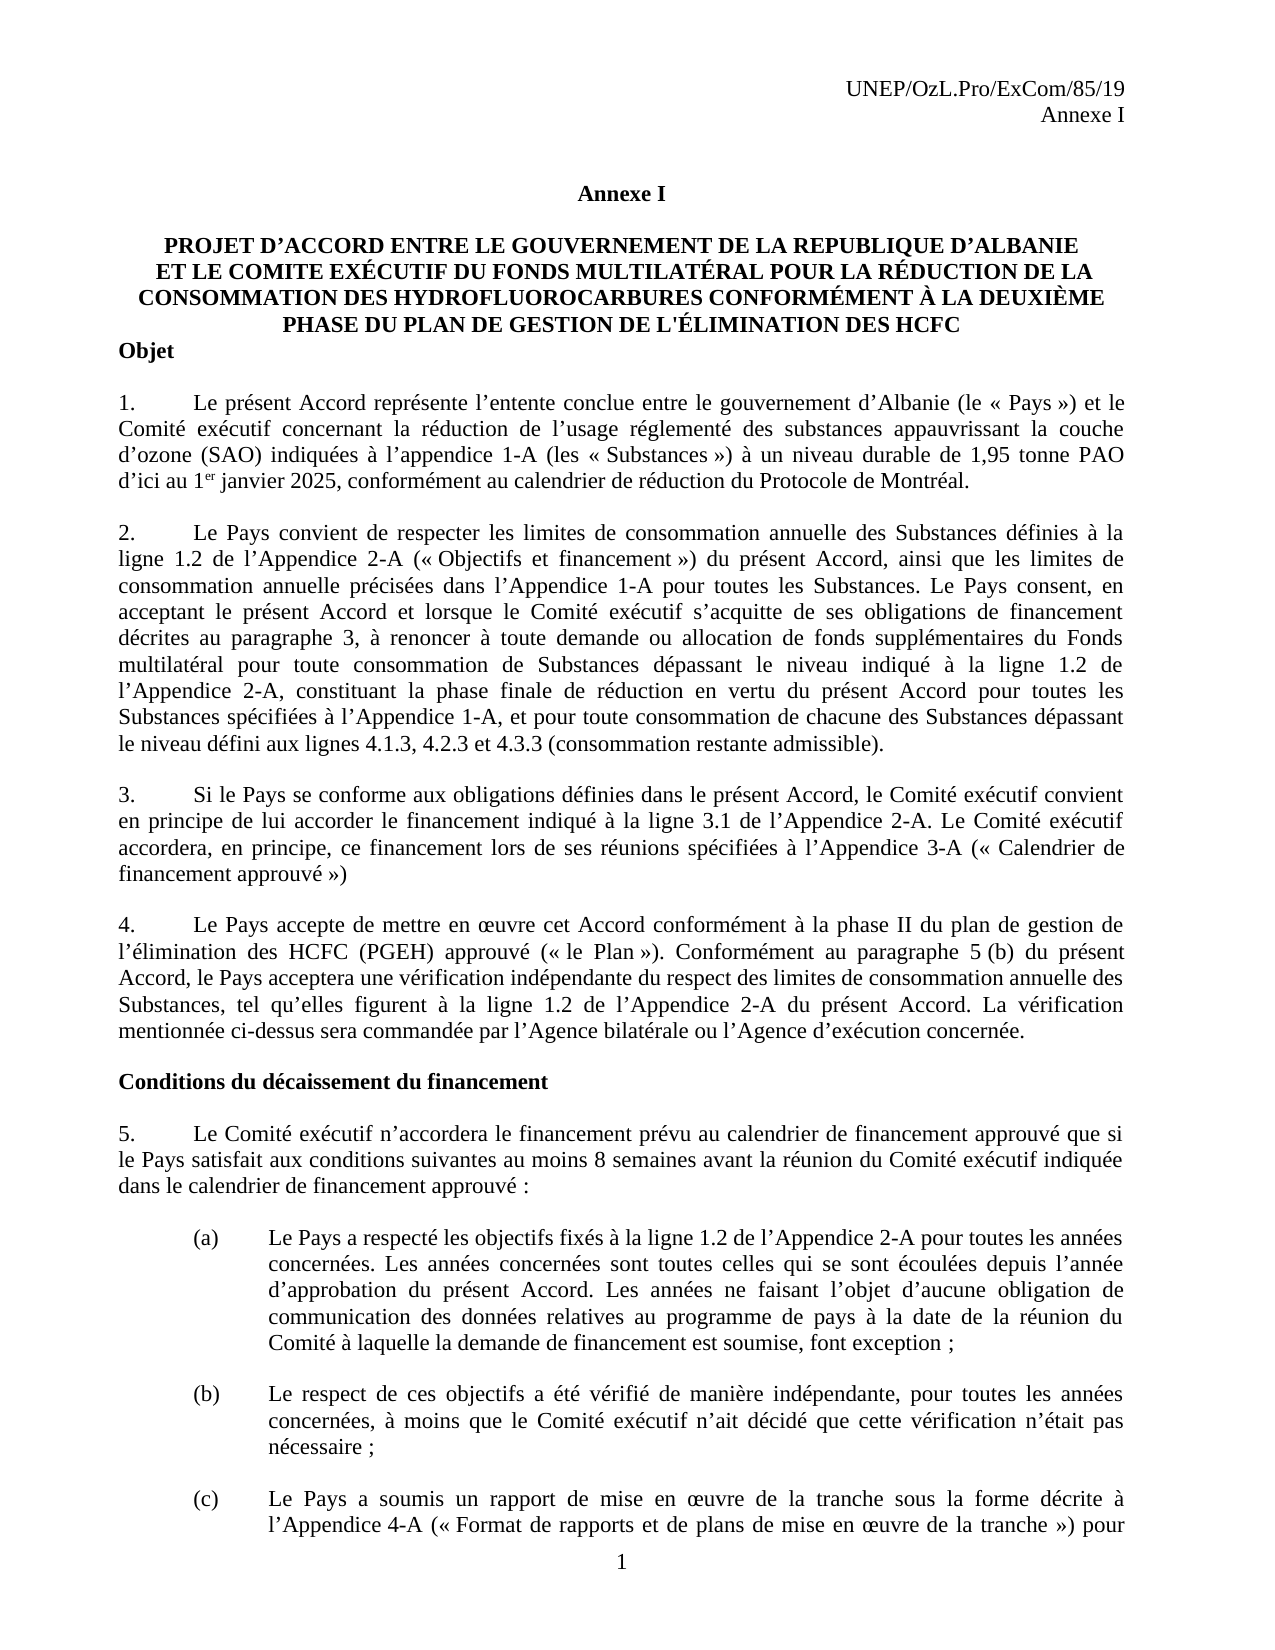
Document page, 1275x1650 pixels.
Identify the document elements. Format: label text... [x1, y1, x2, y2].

subtitle Le présent Accord représente l’entente conclue entre le gouvernement d’Albanie (le « Pays ») et le Comité exécutif concernant la réduction de l’usage réglementé des substances appauvrissant la couche d’ozone (SAO) indiquées à l’appendice 1-A (les « Substances ») à un niveau durable de 1,95 tonne PAO d’ici au 1er janvier 2025, conformément au calendrier de réduction du Protocole de Montréal. [118, 388, 1125, 494]
subtitle Le Pays convient de respecter les limites de consommation annuelle des Substances définies à la ligne 1.2 de l’Appendice 2-A (« Objectifs et financement ») du présent Accord, ainsi que les limites de consommation annuelle précisées dans l’Appendice 1-A pour toutes les Substances. Le Pays consent, en acceptant le présent Accord et lorsque le Comité exécutif s’acquitte de ses obligations de financement décrites au paragraphe 3, à renoncer à toute demande ou allocation de fonds supplémentaires du Fonds multilatéral pour toute consommation de Substances dépassant le niveau indiqué à la ligne 1.2 de l’Appendice 2-A, constituant la phase finale de réduction en vertu du présent Accord pour toutes les Substances spécifiées à l’Appendice 1-A, et pour toute consommation de chacune des Substances dépassant le niveau défini aux lignes 4.1.3, 4.2.3 et 4.3.3 (consommation restante admissible). [118, 519, 1125, 756]
text ET LE COMITE EXÉCUTIF DU FONDS MULTILATÉRAL POUR LA RÉDUCTION DE LA CONSOMMATION DES HYDROFLUOROCARBURES CONFORMÉMENT À LA DEUXIÈME PHASE DU PLAN DE GESTION DE L'ÉLIMINATION DES HCFC [118, 258, 1125, 337]
subtitle Si le Pays se conforme aux obligations définies dans le présent Accord, le Comité exécutif convient en principe de lui accorder le financement indiqué à la ligne 3.1 de l’Appendice 2-A. Le Comité exécutif accordera, en principe, ce financement lors de ses réunions spécifiées à l’Appendice 3-A (« Calendrier de financement approuvé ») [118, 781, 1125, 887]
text Annexe I [118, 180, 1125, 207]
text PROJET D’ACCORD ENTRE LE GOUVERNEMENT DE LA REPUBLIQUE D’ALBANIE [118, 232, 1125, 258]
subtitle Le respect de ces objectifs a été vérifié de manière indépendante, pour toutes les années concernées, à moins que le Comité exécutif n’ait décidé que cette vérification n’était pas nécessaire ; [193, 1381, 1125, 1459]
subtitle Le Pays accepte de mettre en œuvre cet Accord conformément à la phase II du plan de gestion de l’élimination des HCFC (PGEH) approuvé (« le Plan »). Conformément au paragraphe 5 (b) du présent Accord, le Pays acceptera une vérification indépendante du respect des limites de consommation annuelle des Substances, tel qu’elles figurent à la ligne 1.2 de l’Appendice 2-A du présent Accord. La vérification mentionnée ci-dessus sera commandée par l’Agence bilatérale ou l’Agence d’exécution concernée. [118, 912, 1125, 1043]
subtitle Le Pays a respecté les objectifs fixés à la ligne 1.2 de l’Appendice 2-A pour toutes les années concernées. Les années concernées sont toutes celles qui se sont écoulées depuis l’année d’approbation du présent Accord. Les années ne faisant l’objet d’aucune obligation de communication des données relatives au programme de pays à la date de la réunion du Comité à laquelle la demande de financement est soumise, font exception ; [193, 1224, 1125, 1356]
text Objet [118, 337, 1125, 363]
text Conditions du décaissement du financement [118, 1068, 1125, 1095]
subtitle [193, 1484, 1125, 1537]
subtitle Le Comité exécutif n’accordera le financement prévu au calendrier de financement approuvé que si le Pays satisfait aux conditions suivantes au moins 8 semaines avant la réunion du Comité exécutif indiquée dans le calendrier de financement approuvé : [118, 1120, 1125, 1199]
